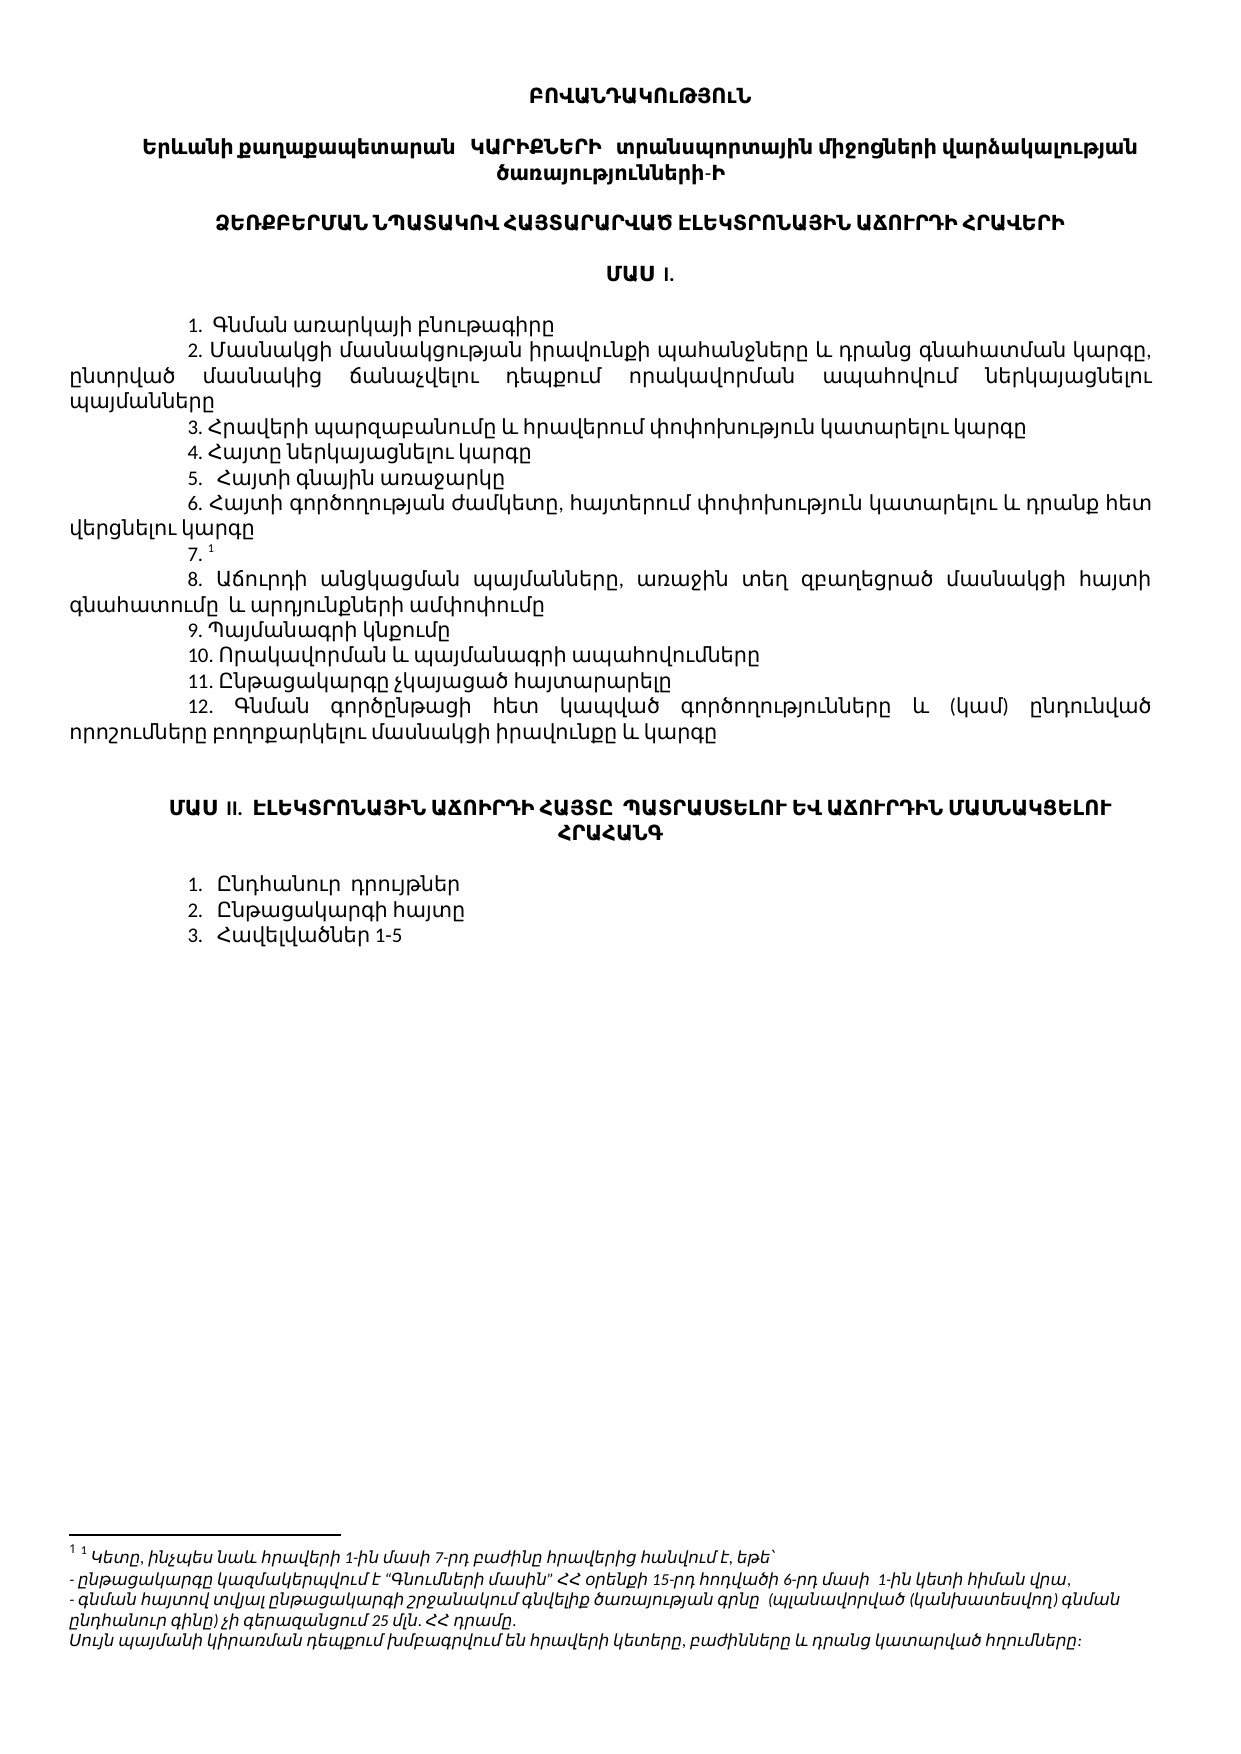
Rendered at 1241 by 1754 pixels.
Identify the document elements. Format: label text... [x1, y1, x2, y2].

text 4. Հայտը ներկայացնելու կարգը [69, 439, 1152, 465]
text 3. Հրավերի պարզաբանումը և հրավերում փոփոխություն կատարելու կարգը [69, 414, 1152, 439]
text 8. Աճուրդի անցկացման պայմանները, առաջին տեղ զբաղեցրած մասնակցի հայտի գնահատումը և արդյունքների ամփոփումը [69, 566, 1152, 617]
text 10. Որակավորման և պայմանագրի ապահովումները [69, 643, 1152, 668]
text 7. [69, 541, 1152, 566]
text 5. Հայտի գնային առաջարկը [69, 465, 1152, 490]
text ՁԵՌՔԲԵՐՄԱՆ ՆՊԱՏԱԿՈՎ ՀԱՅՏԱՐԱՐՎԱԾ ԷԼԵԿՏՐՈՆԱՅԻՆ ԱՃՈՒՐԴԻ ՀՐԱՎԵՐԻ [69, 211, 1152, 236]
text 6. Հայտի գործողության ժամկետը, հայտերում փոփոխություն կատարելու և դրանք հետ վերցնելու կարգը [69, 490, 1152, 541]
text Երևանի քաղաքապետարան ԿԱՐԻՔՆԵՐԻ տրանսպորտային միջոցների վարձակալության ծառայությունների-Ի [69, 134, 1152, 185]
text 9. Պայմանագրի կնքումը [69, 617, 1152, 643]
text ԲՈՎԱՆԴԱԿՈւԹՅՈւՆ [69, 83, 1152, 109]
text ՄԱՍ II. ԷԼԵԿՏՐՈՆԱՅԻՆ ԱՃՈԻՐԴԻ ՀԱՅՏԸ ՊԱՏՐԱՍՏԵԼՈՒ ԵՎ ԱՃՈՒՐԴԻՆ ՄԱՍՆԱԿՑԵԼՈՒ ՀՐԱՀԱՆԳ [69, 795, 1152, 846]
text ՄԱՍ I. [69, 261, 1152, 287]
text 1. Ընդհանուր դրույթներ [69, 871, 1152, 897]
text 2. Մասնակցի մասնակցության իրավունքի պահանջները և դրանց գնահատման կարգը, ընտրված մասնակից ճանաչվելու դեպքում որակավորման ապահովում ներկայացնելու պայմանները [69, 338, 1152, 414]
text 12. Գնման գործընթացի հետ կապված գործողությունները և (կամ) ընդունված որոշումները բողոքարկելու մասնակցի իրավունքը և կարգը [69, 693, 1152, 744]
text 3. Հավելվածներ 1-5 [69, 922, 1152, 948]
text 1. Գնման առարկայի բնութագիրը [69, 312, 1152, 338]
text 2. Ընթացակարգի հայտը [69, 897, 1152, 922]
text 11. Ընթացակարգը չկայացած հայտարարելը [69, 668, 1152, 693]
